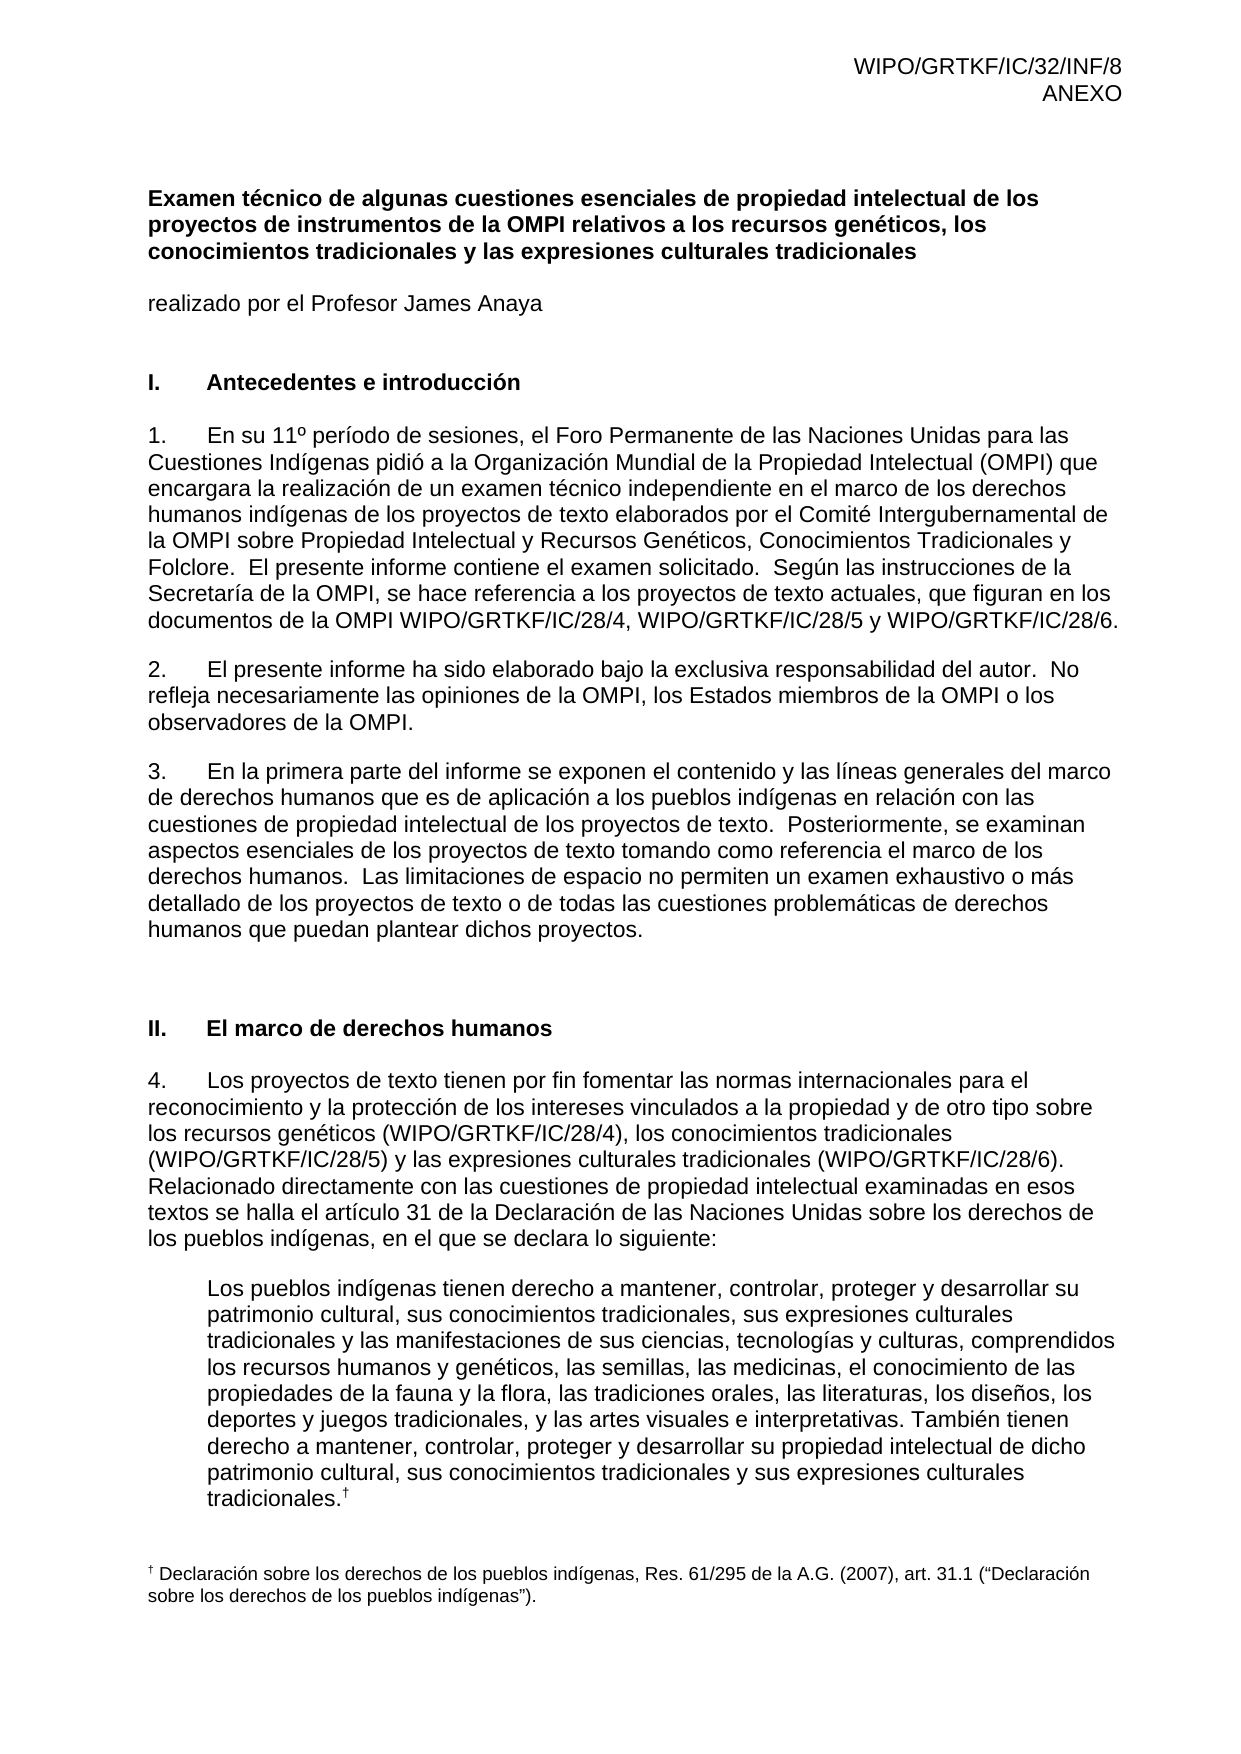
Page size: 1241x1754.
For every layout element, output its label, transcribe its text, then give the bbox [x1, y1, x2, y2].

text I. Antecedentes e introducción [148, 369, 1122, 396]
list En su 11º período de sesiones, el Foro Permanente de las Naciones Unidas para las Cuestiones Indígenas pidió a la Organización Mundial de la Propiedad Intelectual (OMPI) que encargara la realización de un examen técnico independiente en el marco de los derechos humanos indígenas de los proyectos de texto elaborados por el Comité Intergubernamental de la OMPI sobre Propiedad Intelectual y Recursos Genéticos, Conocimientos Tradicionales y Folclore. El presente informe contiene el examen solicitado. Según las instrucciones de la Secretaría de la OMPI, se hace referencia a los proyectos de texto actuales, que figuran en los documentos de la OMPI WIPO/GRTKF/IC/28/4, WIPO/GRTKF/IC/28/5 y WIPO/GRTKF/IC/28/6. [148, 422, 1122, 633]
text Examen técnico de algunas cuestiones esenciales de propiedad intelectual de los proyectos de instrumentos de la OMPI relativos a los recursos genéticos, los conocimientos tradicionales y las expresiones culturales tradicionales [148, 185, 1122, 264]
list En la primera parte del informe se exponen el contenido y las líneas generales del marco de derechos humanos que es de aplicación a los pueblos indígenas en relación con las cuestiones de propiedad intelectual de los proyectos de texto. Posteriormente, se examinan aspectos esenciales de los proyectos de texto tomando como referencia el marco de los derechos humanos. Las limitaciones de espacio no permiten un examen exhaustivo o más detallado de los proyectos de texto o de todas las cuestiones problemáticas de derechos humanos que puedan plantear dichos proyectos. [148, 758, 1122, 942]
list Los proyectos de texto tienen por fin fomentar las normas internacionales para el reconocimiento y la protección de los intereses vinculados a la propiedad y de otro tipo sobre los recursos genéticos (WIPO/GRTKF/IC/28/4), los conocimientos tradicionales (WIPO/GRTKF/IC/28/5) y las expresiones culturales tradicionales (WIPO/GRTKF/IC/28/6). Relacionado directamente con las cuestiones de propiedad intelectual examinadas en esos textos se halla el artículo 31 de la Declaración de las Naciones Unidas sobre los derechos de los pueblos indígenas, en el que se declara lo siguiente: [148, 1067, 1122, 1252]
text II. El marco de derechos humanos [148, 1014, 1122, 1041]
text realizado por el Profesor James Anaya [148, 290, 1122, 317]
list Los pueblos indígenas tienen derecho a mantener, controlar, proteger y desarrollar su patrimonio cultural, sus conocimientos tradicionales, sus expresiones culturales tradicionales y las manifestaciones de sus ciencias, tecnologías y culturas, comprendidos los recursos humanos y genéticos, las semillas, las medicinas, el conocimiento de las propiedades de la fauna y la flora, las tradiciones orales, las literaturas, los diseños, los deportes y juegos tradicionales, y las artes visuales e interpretativas. También tienen derecho a mantener, controlar, proteger y desarrollar su propiedad intelectual de dicho patrimonio cultural, sus conocimientos tradicionales y sus expresiones culturales tradicionales. [207, 1274, 1122, 1512]
list El presente informe ha sido elaborado bajo la exclusiva responsabilidad del autor. No refleja necesariamente las opiniones de la OMPI, los Estados miembros de la OMPI o los observadores de la OMPI. [148, 656, 1122, 735]
